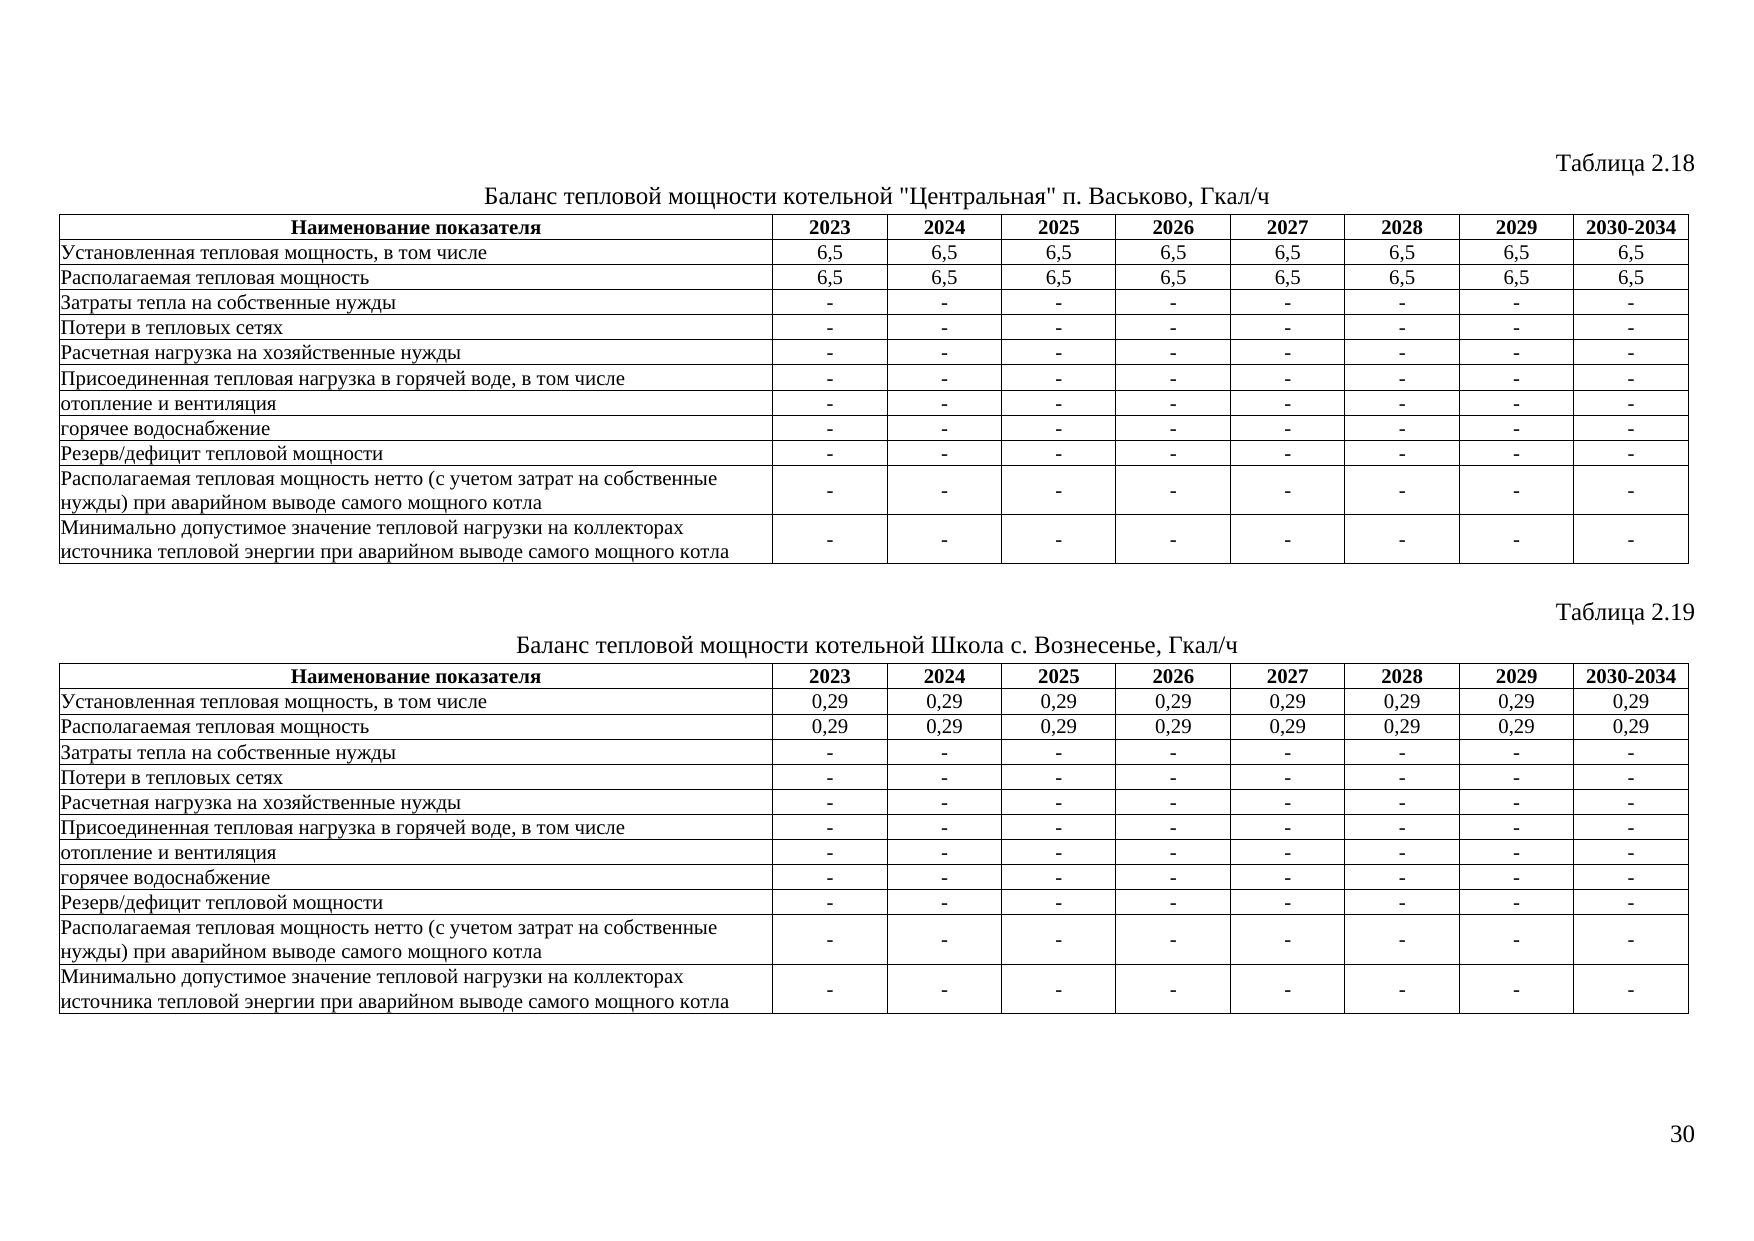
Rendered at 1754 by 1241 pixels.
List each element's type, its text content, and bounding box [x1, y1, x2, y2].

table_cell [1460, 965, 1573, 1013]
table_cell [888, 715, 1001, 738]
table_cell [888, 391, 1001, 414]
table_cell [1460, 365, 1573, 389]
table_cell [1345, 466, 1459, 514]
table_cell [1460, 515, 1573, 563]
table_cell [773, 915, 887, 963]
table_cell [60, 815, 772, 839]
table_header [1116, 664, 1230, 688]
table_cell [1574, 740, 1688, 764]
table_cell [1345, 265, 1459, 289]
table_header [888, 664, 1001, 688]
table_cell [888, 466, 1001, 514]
text Таблица 2.18 [59, 148, 1695, 176]
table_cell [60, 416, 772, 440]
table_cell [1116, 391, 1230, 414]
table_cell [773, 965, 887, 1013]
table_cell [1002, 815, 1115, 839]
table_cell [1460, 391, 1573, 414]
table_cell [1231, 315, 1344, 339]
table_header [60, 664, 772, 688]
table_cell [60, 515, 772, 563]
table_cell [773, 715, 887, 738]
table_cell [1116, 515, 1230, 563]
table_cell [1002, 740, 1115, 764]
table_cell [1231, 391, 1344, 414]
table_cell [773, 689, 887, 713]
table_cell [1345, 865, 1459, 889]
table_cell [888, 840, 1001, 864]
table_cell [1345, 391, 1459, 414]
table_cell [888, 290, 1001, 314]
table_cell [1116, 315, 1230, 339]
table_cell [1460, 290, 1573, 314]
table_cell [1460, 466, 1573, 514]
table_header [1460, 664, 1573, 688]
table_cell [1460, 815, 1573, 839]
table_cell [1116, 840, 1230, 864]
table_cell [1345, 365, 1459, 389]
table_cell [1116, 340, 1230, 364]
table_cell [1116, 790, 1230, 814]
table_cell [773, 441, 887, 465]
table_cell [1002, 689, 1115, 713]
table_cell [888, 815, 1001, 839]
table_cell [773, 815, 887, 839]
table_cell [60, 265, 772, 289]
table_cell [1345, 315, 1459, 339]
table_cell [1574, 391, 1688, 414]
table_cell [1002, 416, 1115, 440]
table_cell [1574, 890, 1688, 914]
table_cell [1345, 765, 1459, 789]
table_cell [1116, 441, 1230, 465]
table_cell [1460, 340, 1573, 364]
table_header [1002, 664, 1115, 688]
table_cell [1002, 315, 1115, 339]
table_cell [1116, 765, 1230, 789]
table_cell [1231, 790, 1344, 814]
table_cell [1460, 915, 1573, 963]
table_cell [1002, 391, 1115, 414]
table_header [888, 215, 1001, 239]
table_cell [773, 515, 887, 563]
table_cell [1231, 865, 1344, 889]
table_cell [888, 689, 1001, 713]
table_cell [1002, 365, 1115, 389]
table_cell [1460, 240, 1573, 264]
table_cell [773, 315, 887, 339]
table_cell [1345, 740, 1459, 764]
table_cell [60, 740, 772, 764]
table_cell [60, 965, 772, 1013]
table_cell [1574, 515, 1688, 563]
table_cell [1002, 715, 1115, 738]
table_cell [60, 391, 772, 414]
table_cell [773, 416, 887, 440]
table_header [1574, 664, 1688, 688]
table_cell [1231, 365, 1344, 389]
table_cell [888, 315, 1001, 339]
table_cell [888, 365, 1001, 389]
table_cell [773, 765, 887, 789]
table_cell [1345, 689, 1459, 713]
text Баланс тепловой мощности котельной Школа с. Вознесенье, Гкал/ч [59, 630, 1695, 659]
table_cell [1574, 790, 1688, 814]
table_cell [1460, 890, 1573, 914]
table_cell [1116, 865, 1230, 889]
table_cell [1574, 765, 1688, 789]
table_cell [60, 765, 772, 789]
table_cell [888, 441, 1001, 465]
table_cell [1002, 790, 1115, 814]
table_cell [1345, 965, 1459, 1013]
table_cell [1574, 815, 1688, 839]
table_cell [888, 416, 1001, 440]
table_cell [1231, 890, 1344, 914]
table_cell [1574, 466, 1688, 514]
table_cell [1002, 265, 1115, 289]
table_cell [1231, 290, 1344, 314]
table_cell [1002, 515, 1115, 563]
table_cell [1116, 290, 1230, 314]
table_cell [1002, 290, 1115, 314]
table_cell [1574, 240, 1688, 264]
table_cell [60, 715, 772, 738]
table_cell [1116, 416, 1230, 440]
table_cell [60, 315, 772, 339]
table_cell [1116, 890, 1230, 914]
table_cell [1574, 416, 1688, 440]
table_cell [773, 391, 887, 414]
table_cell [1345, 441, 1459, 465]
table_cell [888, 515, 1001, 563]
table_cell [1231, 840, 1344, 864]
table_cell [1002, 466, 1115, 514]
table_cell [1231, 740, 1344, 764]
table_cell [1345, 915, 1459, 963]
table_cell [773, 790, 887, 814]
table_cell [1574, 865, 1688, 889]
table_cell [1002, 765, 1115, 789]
text Баланс тепловой мощности котельной "Центральная" п. Васьково, Гкал/ч [59, 181, 1695, 209]
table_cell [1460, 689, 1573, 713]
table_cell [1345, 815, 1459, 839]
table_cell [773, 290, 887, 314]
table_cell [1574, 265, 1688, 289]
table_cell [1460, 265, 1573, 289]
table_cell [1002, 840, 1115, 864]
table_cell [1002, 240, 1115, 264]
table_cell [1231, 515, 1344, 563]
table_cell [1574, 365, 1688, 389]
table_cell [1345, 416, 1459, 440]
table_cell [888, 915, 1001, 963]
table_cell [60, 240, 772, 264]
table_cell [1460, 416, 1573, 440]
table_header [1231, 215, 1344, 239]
text Таблица 2.19 [59, 597, 1695, 626]
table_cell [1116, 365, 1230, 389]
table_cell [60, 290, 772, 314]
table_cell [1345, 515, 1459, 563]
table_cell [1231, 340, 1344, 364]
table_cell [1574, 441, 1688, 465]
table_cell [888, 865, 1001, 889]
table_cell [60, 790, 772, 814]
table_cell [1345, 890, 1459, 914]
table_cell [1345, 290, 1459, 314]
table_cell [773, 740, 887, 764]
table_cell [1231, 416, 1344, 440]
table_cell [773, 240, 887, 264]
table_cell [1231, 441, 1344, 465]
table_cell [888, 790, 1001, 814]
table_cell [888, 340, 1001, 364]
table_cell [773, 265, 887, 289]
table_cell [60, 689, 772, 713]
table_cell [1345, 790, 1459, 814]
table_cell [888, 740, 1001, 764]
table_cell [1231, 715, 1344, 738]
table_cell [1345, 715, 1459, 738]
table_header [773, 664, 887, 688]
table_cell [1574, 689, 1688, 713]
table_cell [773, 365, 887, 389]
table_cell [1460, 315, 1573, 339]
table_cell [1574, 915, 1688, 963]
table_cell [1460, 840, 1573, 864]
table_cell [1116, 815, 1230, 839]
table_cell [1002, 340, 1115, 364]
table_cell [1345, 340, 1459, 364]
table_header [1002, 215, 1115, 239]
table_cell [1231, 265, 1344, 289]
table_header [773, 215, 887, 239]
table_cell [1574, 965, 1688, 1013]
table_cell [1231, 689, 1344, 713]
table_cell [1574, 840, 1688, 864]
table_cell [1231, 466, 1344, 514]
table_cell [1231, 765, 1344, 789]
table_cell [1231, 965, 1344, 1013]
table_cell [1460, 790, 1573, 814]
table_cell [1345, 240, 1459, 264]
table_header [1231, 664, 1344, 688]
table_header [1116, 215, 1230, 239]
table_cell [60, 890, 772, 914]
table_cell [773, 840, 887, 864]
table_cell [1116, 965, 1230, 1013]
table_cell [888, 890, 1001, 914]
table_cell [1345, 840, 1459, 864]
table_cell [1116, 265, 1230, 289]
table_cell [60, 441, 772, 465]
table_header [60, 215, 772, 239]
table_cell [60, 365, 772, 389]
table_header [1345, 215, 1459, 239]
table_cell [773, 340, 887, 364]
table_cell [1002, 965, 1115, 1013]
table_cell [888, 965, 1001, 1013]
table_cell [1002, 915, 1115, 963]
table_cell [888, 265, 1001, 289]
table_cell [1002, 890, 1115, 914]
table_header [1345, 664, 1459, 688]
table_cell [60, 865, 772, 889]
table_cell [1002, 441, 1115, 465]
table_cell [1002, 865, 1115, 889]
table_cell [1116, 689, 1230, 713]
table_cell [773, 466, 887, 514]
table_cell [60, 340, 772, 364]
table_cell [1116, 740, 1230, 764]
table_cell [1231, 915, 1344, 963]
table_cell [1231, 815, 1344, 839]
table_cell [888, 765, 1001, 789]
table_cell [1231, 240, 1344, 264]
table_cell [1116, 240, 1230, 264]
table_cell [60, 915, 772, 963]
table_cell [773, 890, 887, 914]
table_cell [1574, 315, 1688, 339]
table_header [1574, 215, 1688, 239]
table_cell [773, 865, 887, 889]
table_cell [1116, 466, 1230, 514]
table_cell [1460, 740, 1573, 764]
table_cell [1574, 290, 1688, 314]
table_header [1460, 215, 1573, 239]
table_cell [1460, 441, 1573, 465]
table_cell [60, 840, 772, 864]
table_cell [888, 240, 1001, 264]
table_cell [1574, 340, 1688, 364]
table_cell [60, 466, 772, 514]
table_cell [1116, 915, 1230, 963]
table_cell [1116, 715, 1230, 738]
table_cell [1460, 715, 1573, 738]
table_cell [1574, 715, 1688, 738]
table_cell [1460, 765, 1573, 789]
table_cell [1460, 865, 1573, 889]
